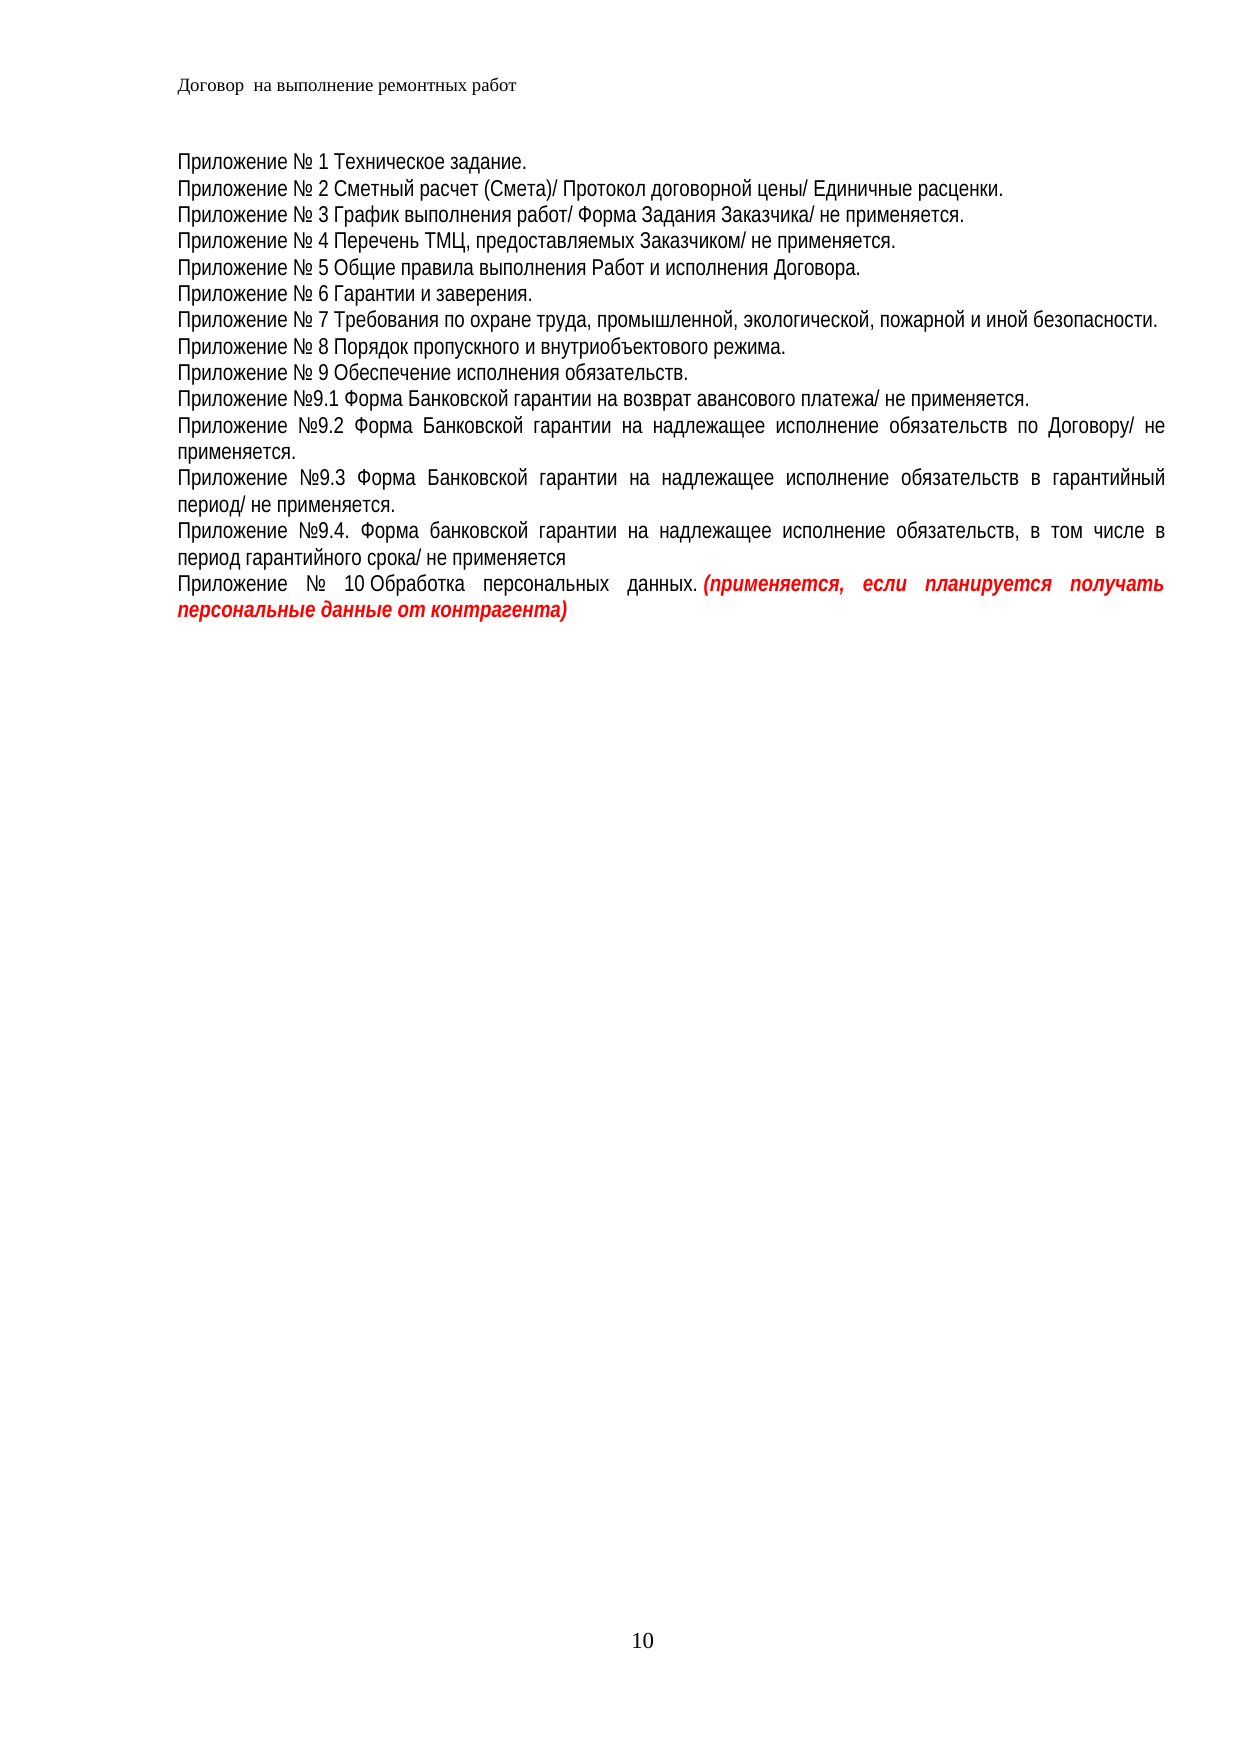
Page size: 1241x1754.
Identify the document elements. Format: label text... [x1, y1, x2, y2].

text Приложение № 8 Порядок пропускного и внутриобъектового режима. [177, 333, 1167, 359]
text Приложение №9.4. Форма банковской гарантии на надлежащее исполнение обязательств, в том числе в период гарантийного срока/ не применяется [177, 517, 1167, 570]
text Приложение № 6 Гарантии и заверения. [177, 280, 1167, 306]
text Приложение № 1 Техническое задание. [177, 148, 1167, 174]
text Приложение № 9 Обеспечение исполнения обязательств. [177, 359, 1167, 385]
text Приложение № 7 Требования по охране труда, промышленной, экологической, пожарной и иной безопасности. [177, 306, 1167, 333]
text Приложение № 4 Перечень ТМЦ, предоставляемых Заказчиком/ не применяется. [177, 227, 1167, 253]
text Приложение № 3 График выполнения работ/ Форма Задания Заказчика/ не применяется. [177, 201, 1167, 227]
text Приложение №9.1 Форма Банковской гарантии на возврат авансового платежа/ не применяется. [177, 385, 1167, 412]
text Приложение №9.2 Форма Банковской гарантии на надлежащее исполнение обязательств по Договору/ не применяется. [177, 412, 1167, 464]
text Приложение № 10 Обработка персональных данных. (применяется, если планируется получать персональные данные от контрагента) [572, 570, 1167, 622]
text Приложение № 2 Сметный расчет (Смета)/ Протокол договорной цены/ Единичные расценки. [177, 174, 1167, 201]
text Приложение № 5 Общие правила выполнения Работ и исполнения Договора. [177, 253, 1167, 280]
text Приложение №9.3 Форма Банковской гарантии на надлежащее исполнение обязательств в гарантийный период/ не применяется. [177, 464, 1167, 517]
